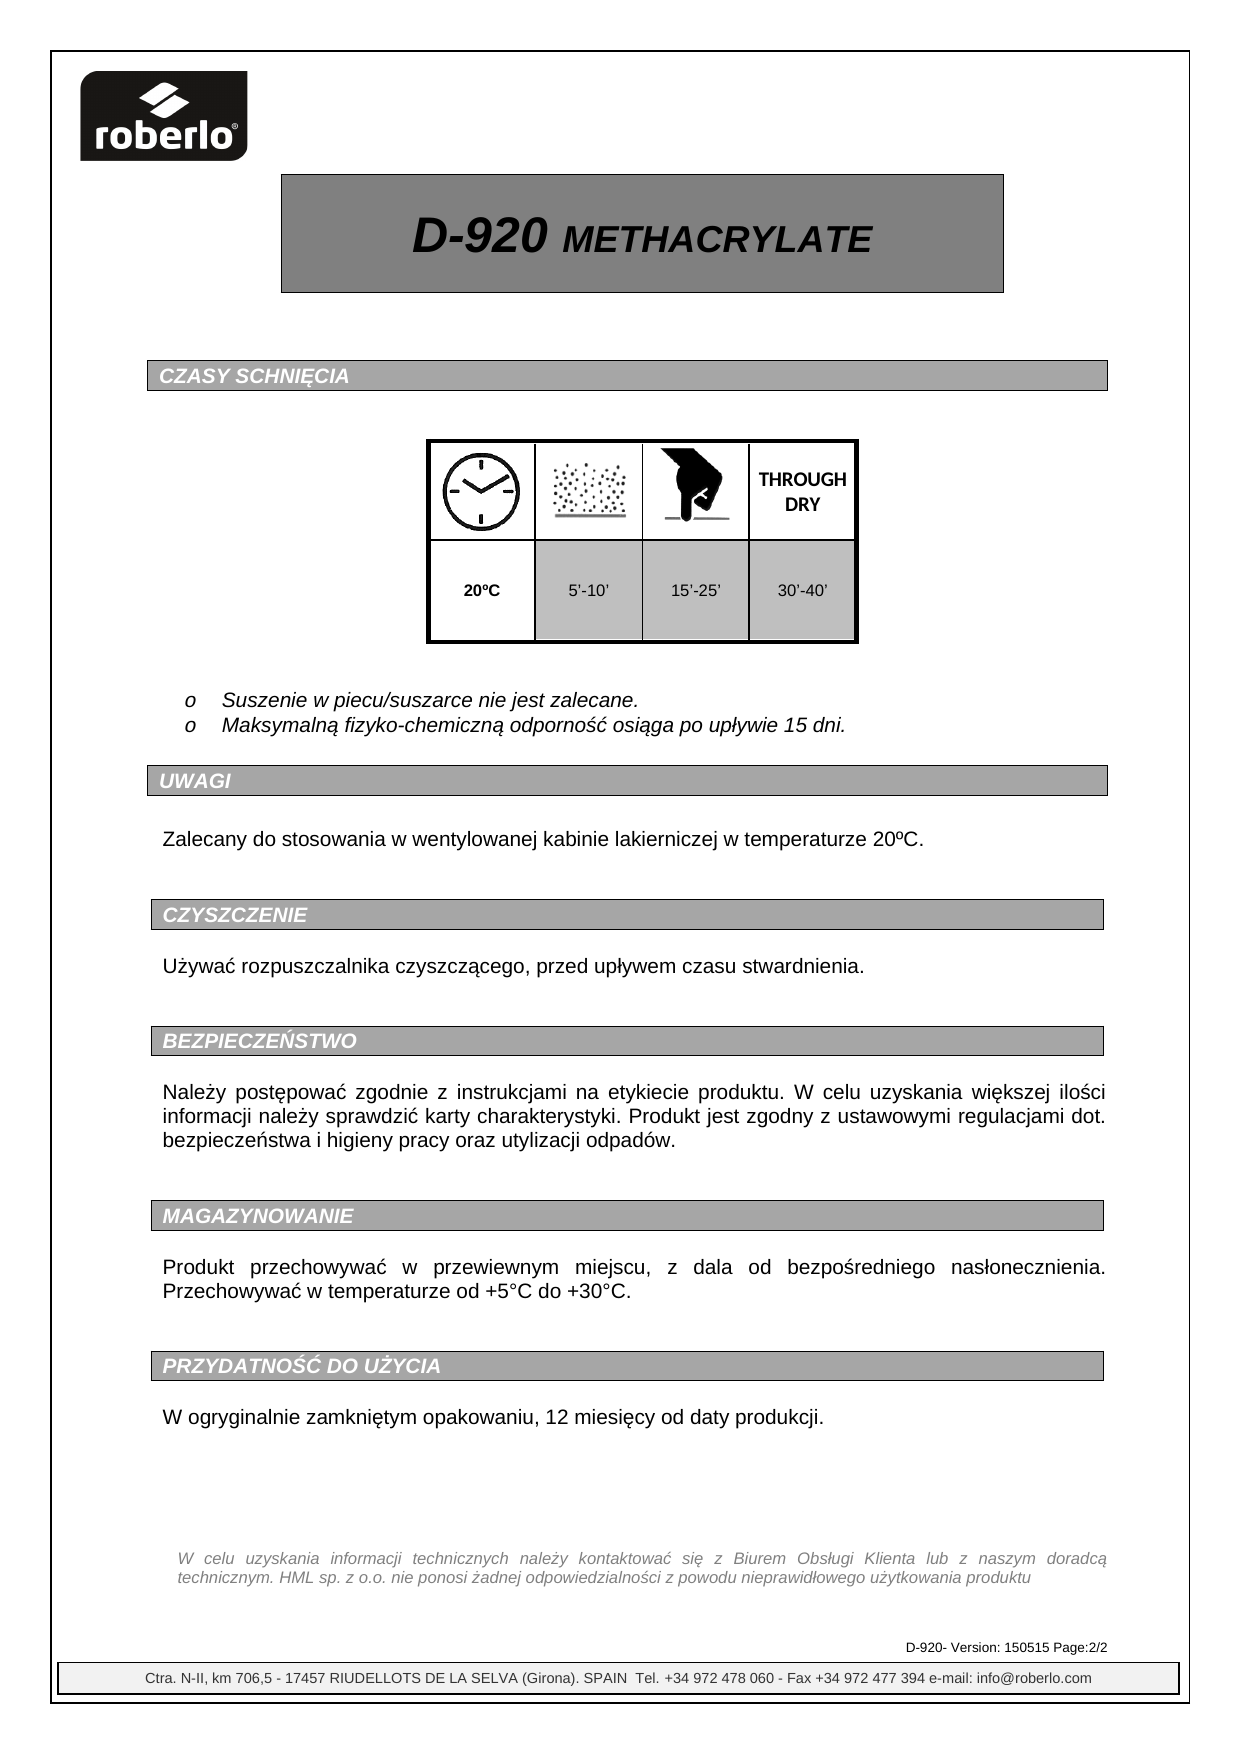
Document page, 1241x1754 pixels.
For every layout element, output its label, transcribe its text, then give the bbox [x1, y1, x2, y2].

table_header CZYSZCZENIE [152, 900, 1103, 929]
picture [657, 446, 735, 537]
text Zalecany do stosowania w wentylowanej kabinie lakierniczej w temperaturze 20ºC. [162, 827, 1107, 851]
list Suszenie w piecu/suszarce nie jest zalecane. [184, 687, 1181, 713]
table_header [431, 443, 535, 539]
text Używać rozpuszczalnika czyszczącego, przed upływem czasu stwardnienia. [162, 954, 1107, 978]
table_header PRZYDATNOŚĆ DO UŻYCIA [152, 1352, 1103, 1380]
text Należy postępować zgodnie z instrukcjami na etykiecie produktu. W celu uzyskania większej ilości informacji należy sprawdzić karty charakterystyki. Produkt jest zgodny z ustawowymi regulacjami dot. bezpieczeństwa i higieny pracy oraz utylizacji odpadów. [162, 1080, 1107, 1152]
table_header [536, 443, 642, 539]
text Produkt przechowywać w przewiewnym miejscu, z dala od bezpośredniego nasłonecznienia. Przechowywać w temperaturze od +5°C do +30°C. [162, 1255, 1107, 1303]
table_cell 30’-40’ [750, 541, 854, 639]
table_header CZASY SCHNIĘCIA [148, 361, 1107, 390]
text W ogryginalnie zamkniętym opakowaniu, 12 miesięcy od daty produkcji. [162, 1405, 856, 1429]
list Maksymalną fizyko-chemiczną odporność osiąga po upływie 15 dni. [184, 713, 1181, 739]
table_header [643, 443, 749, 539]
table_cell 5’-10’ [536, 541, 642, 639]
table_cell 20ºC [431, 541, 534, 639]
picture [550, 446, 628, 536]
table_header MAGAZYNOWANIE [152, 1201, 1103, 1230]
table_header UWAGI [148, 766, 1107, 795]
text W celu uzyskania informacji technicznych należy kontaktować się z Biurem Obsługi Klienta lub z naszym doradcą technicznym. HML sp. z o.o. nie ponosi żadnej odpowiedzialności z powodu nieprawidłowego użytkowania produktu [177, 1549, 1107, 1587]
table_header BEZPIECZEŃSTWO [152, 1027, 1103, 1055]
table_cell 15’-25’ [643, 541, 748, 639]
picture [441, 450, 523, 532]
table_header THROUGH DRY [750, 443, 854, 539]
picture [80, 71, 248, 161]
